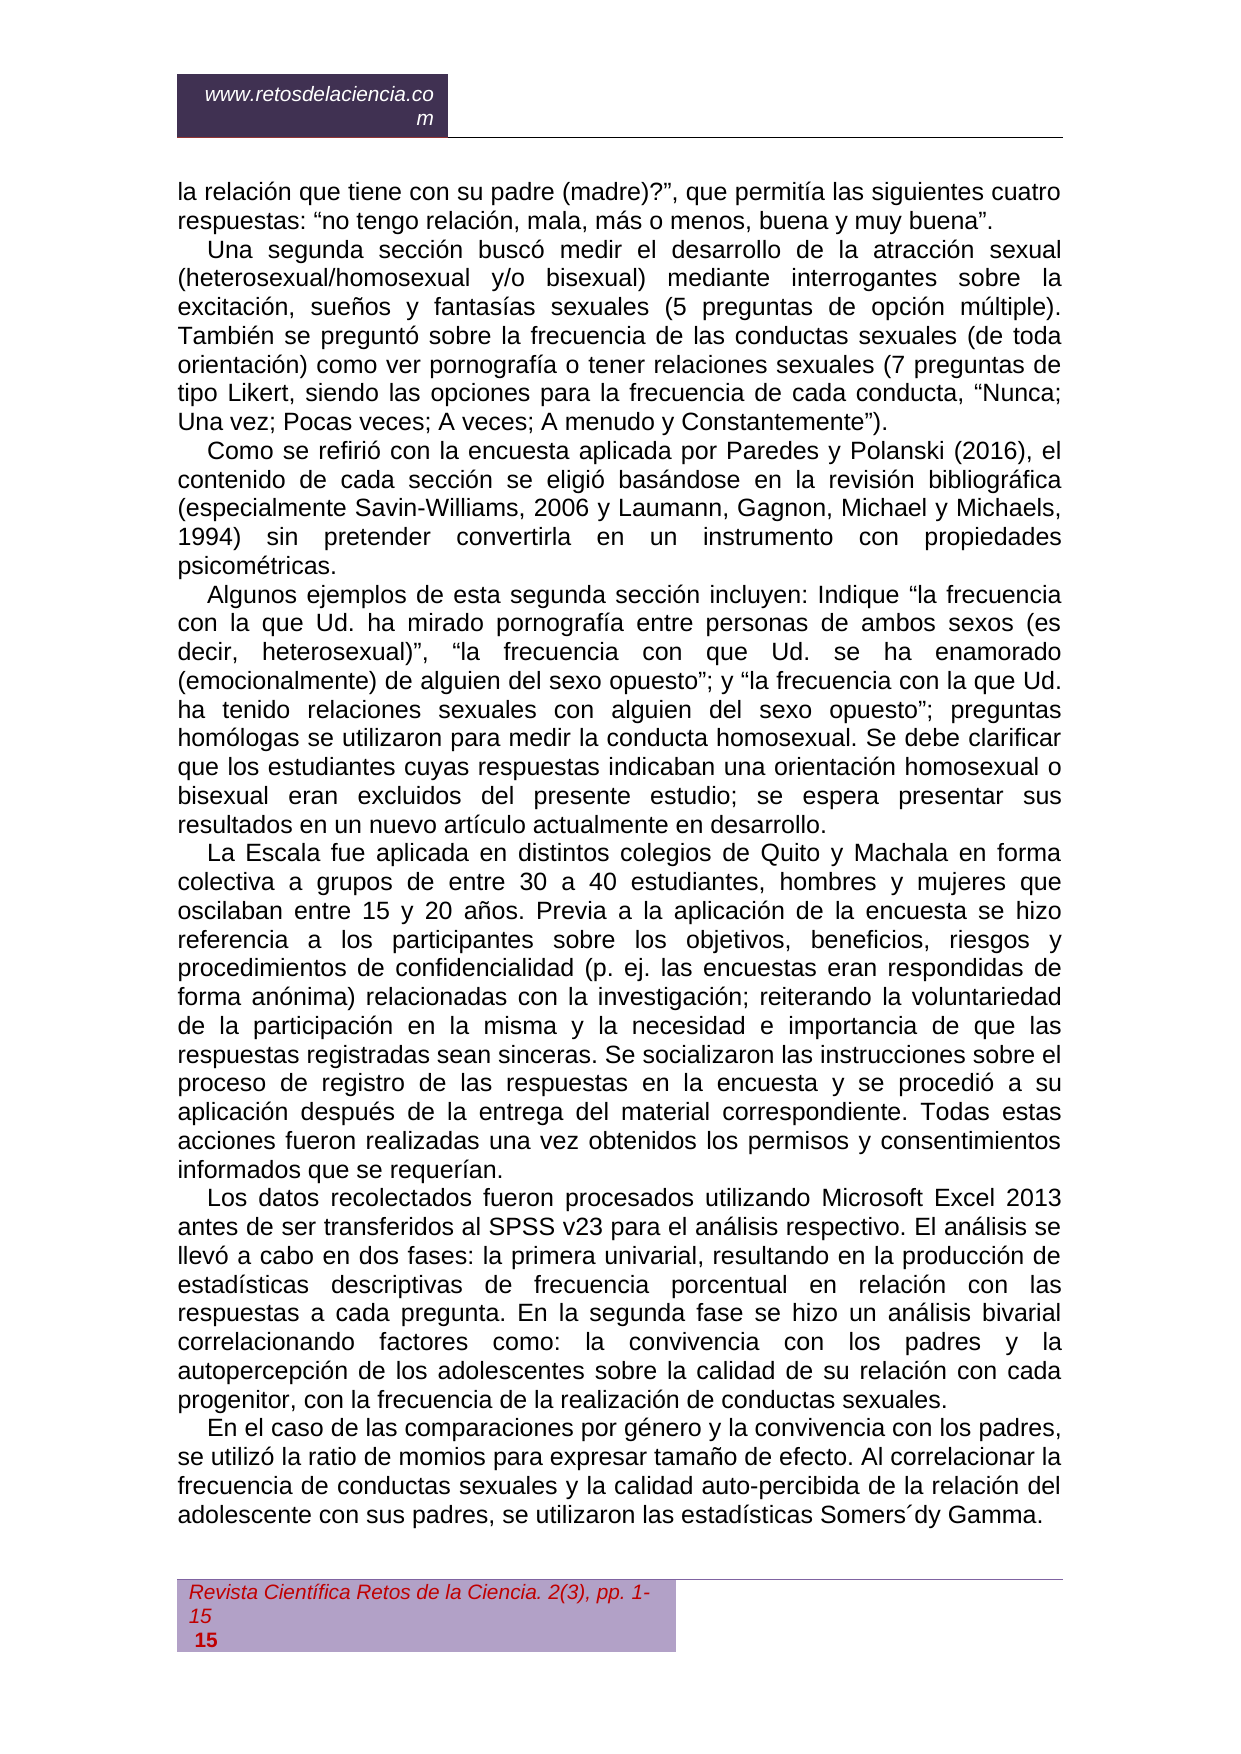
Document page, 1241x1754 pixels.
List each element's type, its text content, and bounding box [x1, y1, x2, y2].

text Como se refirió con la encuesta aplicada por Paredes y Polanski (2016), el contenido de cada sección se eligió basándose en la revisión bibliográfica (especialmente Savin-Williams, 2006 y Laumann, Gagnon, Michael y Michaels, 1994) sin pretender convertirla en un instrumento con propiedades psicométricas. [177, 436, 1063, 580]
text En el caso de las comparaciones por género y la convivencia con los padres, se utilizó la ratio de momios para expresar tamaño de efecto. Al correlacionar la frecuencia de conductas sexuales y la calidad auto-percibida de la relación del adolescente con sus padres, se utilizaron las estadísticas Somers´dy Gamma. [177, 1413, 1063, 1528]
text Una segunda sección buscó medir el desarrollo de la atracción sexual (heterosexual/homosexual y/o bisexual) mediante interrogantes sobre la excitación, sueños y fantasías sexuales (5 preguntas de opción múltiple). También se preguntó sobre la frecuencia de las conductas sexuales (de toda orientación) como ver pornografía o tener relaciones sexuales (7 preguntas de tipo Likert, siendo las opciones para la frecuencia de cada conducta, “Nunca; Una vez; Pocas veces; A veces; A menudo y Constantemente”). [177, 235, 1063, 436]
text Algunos ejemplos de esta segunda sección incluyen: Indique “la frecuencia con la que Ud. ha mirado pornografía entre personas de ambos sexos (es decir, heterosexual)”, “la frecuencia con que Ud. se ha enamorado (emocionalmente) de alguien del sexo opuesto”; y “la frecuencia con la que Ud. ha tenido relaciones sexuales con alguien del sexo opuesto”; preguntas homólogas se utilizaron para medir la conducta homosexual. Se debe clarificar que los estudiantes cuyas respuestas indicaban una orientación homosexual o bisexual eran excluidos del presente estudio; se espera presentar sus resultados en un nuevo artículo actualmente en desarrollo. [177, 580, 1063, 838]
text La Escala fue aplicada en distintos colegios de Quito y Machala en forma colectiva a grupos de entre 30 a 40 estudiantes, hombres y mujeres que oscilaban entre 15 y 20 años. Previa a la aplicación de la encuesta se hizo referencia a los participantes sobre los objetivos, beneficios, riesgos y procedimientos de confidencialidad (p. ej. las encuestas eran respondidas de forma anónima) relacionadas con la investigación; reiterando la voluntariedad de la participación en la misma y la necesidad e importancia de que las respuestas registradas sean sinceras. Se socializaron las instrucciones sobre el proceso de registro de las respuestas en la encuesta y se procedió a su aplicación después de la entrega del material correspondiente. Todas estas acciones fueron realizadas una vez obtenidos los permisos y consentimientos informados que se requerían. [177, 838, 1063, 1183]
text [177, 177, 1063, 235]
text Los datos recolectados fueron procesados utilizando Microsoft Excel 2013 antes de ser transferidos al SPSS v23 para el análisis respectivo. El análisis se llevó a cabo en dos fases: la primera univarial, resultando en la producción de estadísticas descriptivas de frecuencia porcentual en relación con las respuestas a cada pregunta. En la segunda fase se hizo un análisis bivarial correlacionando factores como: la convivencia con los padres y la autopercepción de los adolescentes sobre la calidad de su relación con cada progenitor, con la frecuencia de la realización de conductas sexuales. [177, 1183, 1063, 1413]
